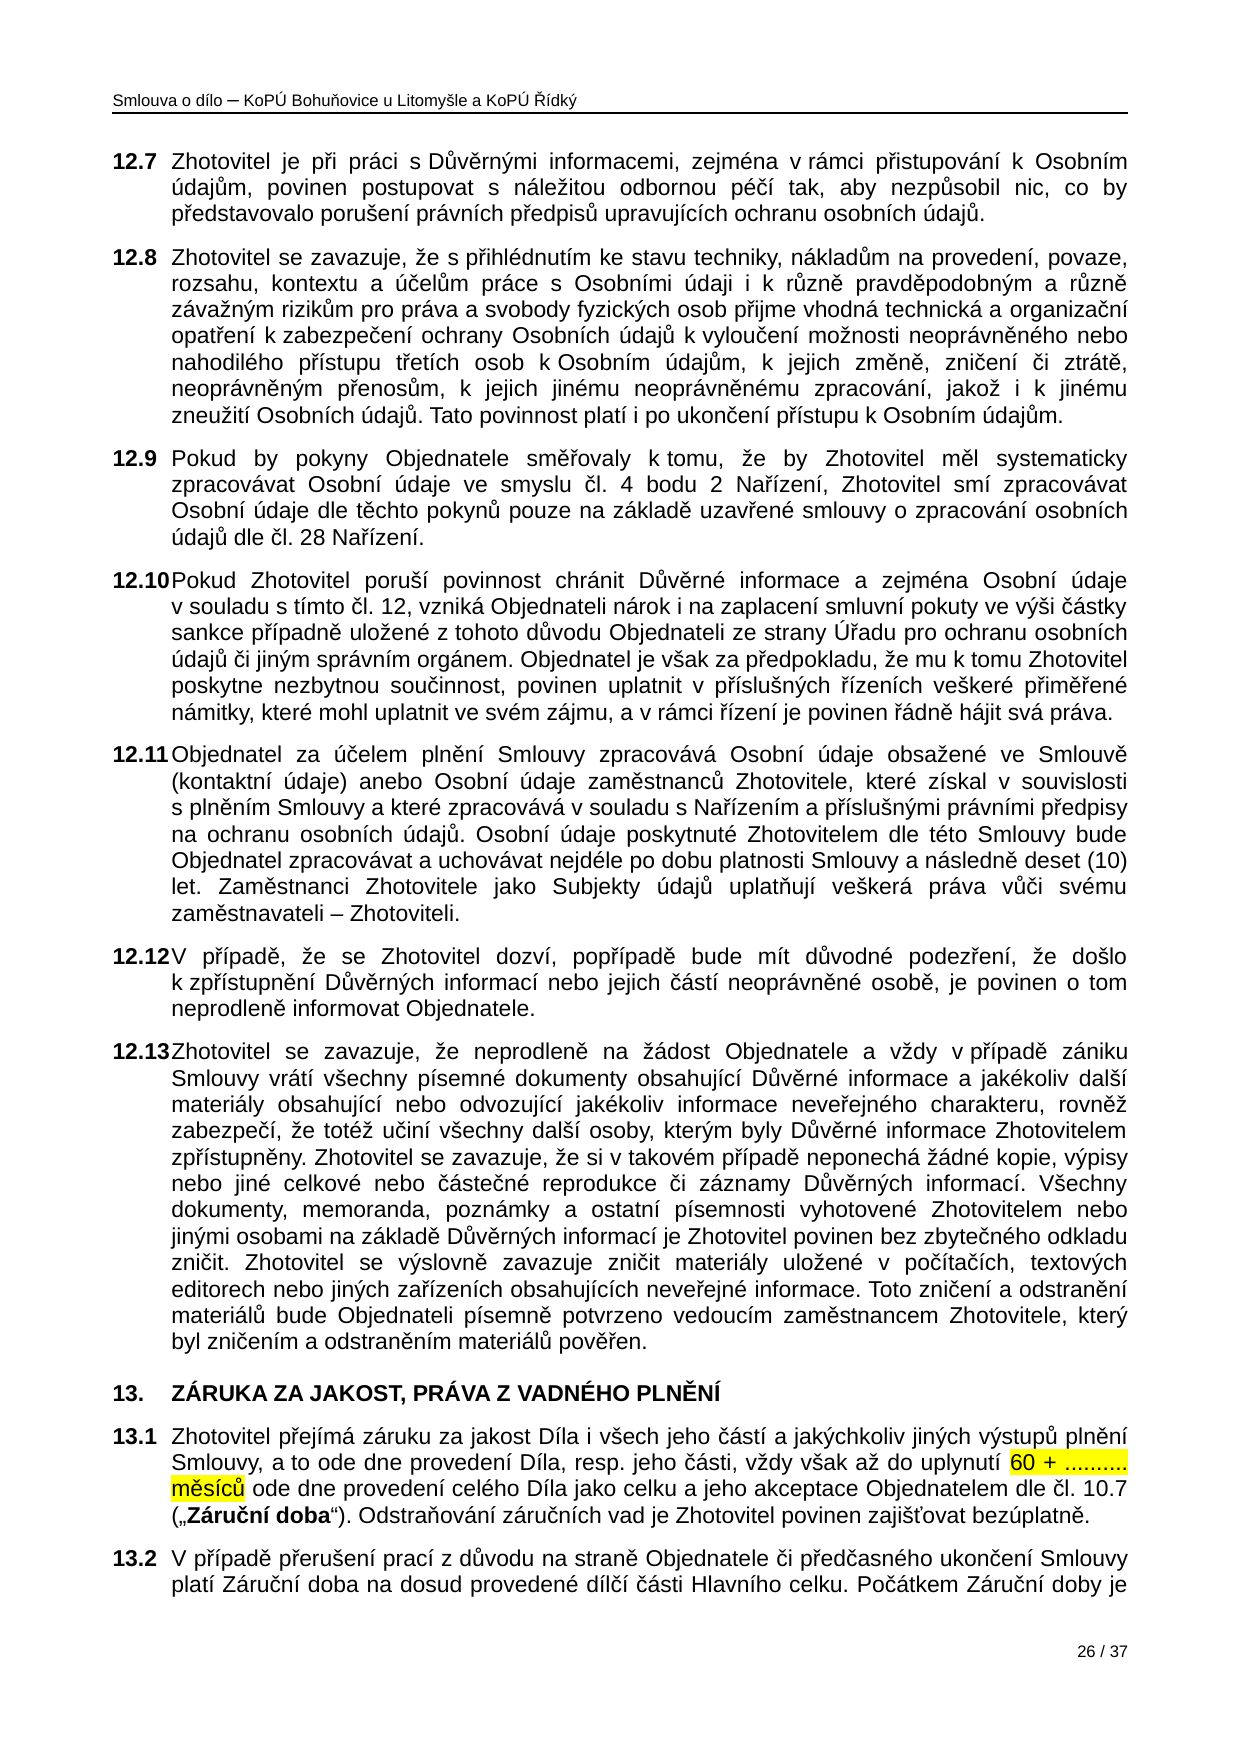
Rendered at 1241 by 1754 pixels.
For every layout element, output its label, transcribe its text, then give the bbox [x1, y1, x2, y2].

text Pokud Zhotovitel poruší povinnost chránit Důvěrné informace a zejména Osobní údaje v souladu s tímto čl. 12, vzniká Objednateli nárok i na zaplacení smluvní pokuty ve výši částky sankce případně uložené z tohoto důvodu Objednateli ze strany Úřadu pro ochranu osobních údajů či jiným správním orgánem. Objednatel je však za předpokladu, že mu k tomu Zhotovitel poskytne nezbytnou součinnost, povinen uplatnit v příslušných řízeních veškeré přiměřené námitky, které mohl uplatnit ve svém zájmu, a v rámci řízení je povinen řádně hájit svá práva. [112, 567, 1128, 725]
text Zhotovitel přejímá záruku za jakost Díla i všech jeho částí a jakýchkoliv jiných výstupů plnění Smlouvy, a to ode dne provedení Díla, resp. jeho části, vždy však až do uplynutí 60 + .......... měsíců ode dne provedení celého Díla jako celku a jeho akceptace Objednatelem dle čl. 10.7 („Záruční doba“). Odstraňování záručních vad je Zhotovitel povinen zajišťovat bezúplatně. [112, 1423, 1128, 1528]
text Zhotovitel se zavazuje, že s přihlédnutím ke stavu techniky, nákladům na provedení, povaze, rozsahu, kontextu a účelům práce s Osobními údaji i k různě pravděpodobným a různě závažným rizikům pro práva a svobody fyzických osob přijme vhodná technická a organizační opatření k zabezpečení ochrany Osobních údajů k vyloučení možnosti neoprávněného nebo nahodilého přístupu třetích osob k Osobním údajům, k jejich změně, zničení či ztrátě, neoprávněným přenosům, k jejich jinému neoprávněnému zpracování, jakož i k jinému zneužití Osobních údajů. Tato povinnost platí i po ukončení přístupu k Osobním údajům. [112, 243, 1128, 428]
text V případě, že se Zhotovitel dozví, popřípadě bude mít důvodné podezření, že došlo k zpřístupnění Důvěrných informací nebo jejich částí neoprávněné osobě, je povinen o tom neprodleně informovat Objednatele. [112, 943, 1128, 1022]
text Pokud by pokyny Objednatele směřovaly k tomu, že by Zhotovitel měl systematicky zpracovávat Osobní údaje ve smyslu čl. 4 bodu 2 Nařízení, Zhotovitel smí zpracovávat Osobní údaje dle těchto pokynů pouze na základě uzavřené smlouvy o zpracování osobních údajů dle čl. 28 Nařízení. [112, 444, 1128, 550]
text Objednatel za účelem plnění Smlouvy zpracovává Osobní údaje obsažené ve Smlouvě (kontaktní údaje) anebo Osobní údaje zaměstnanců Zhotovitele, které získal v souvislosti s plněním Smlouvy a které zpracovává v souladu s Nařízením a příslušnými právními předpisy na ochranu osobních údajů. Osobní údaje poskytnuté Zhotovitelem dle této Smlouvy bude Objednatel zpracovávat a uchovávat nejdéle po dobu platnosti Smlouvy a následně deset (10) let. Zaměstnanci Zhotovitele jako Subjekty údajů uplatňují veškerá práva vůči svému zaměstnavateli – Zhotoviteli. [112, 741, 1128, 926]
text Záruka za jakost, práva z vadného plnění [112, 1379, 1128, 1406]
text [112, 1545, 1128, 1597]
text Zhotovitel je při práci s Důvěrnými informacemi, zejména v rámci přistupování k Osobním údajům, povinen postupovat s náležitou odbornou péčí tak, aby nezpůsobil nic, co by představovalo porušení právních předpisů upravujících ochranu osobních údajů. [112, 148, 1128, 227]
text Zhotovitel se zavazuje, že neprodleně na žádost Objednatele a vždy v případě zániku Smlouvy vrátí všechny písemné dokumenty obsahující Důvěrné informace a jakékoliv další materiály obsahující nebo odvozující jakékoliv informace neveřejného charakteru, rovněž zabezpečí, že totéž učiní všechny další osoby, kterým byly Důvěrné informace Zhotovitelem zpřístupněny. Zhotovitel se zavazuje, že si v takovém případě neponechá žádné kopie, výpisy nebo jiné celkové nebo částečné reprodukce či záznamy Důvěrných informací. Všechny dokumenty, memoranda, poznámky a ostatní písemnosti vyhotovené Zhotovitelem nebo jinými osobami na základě Důvěrných informací je Zhotovitel povinen bez zbytečného odkladu zničit. Zhotovitel se výslovně zavazuje zničit materiály uložené v počítačích, textových editorech nebo jiných zařízeních obsahujících neveřejné informace. Toto zničení a odstranění materiálů bude Objednateli písemně potvrzeno vedoucím zaměstnancem Zhotovitele, který byl zničením a odstraněním materiálů pověřen. [112, 1038, 1128, 1354]
